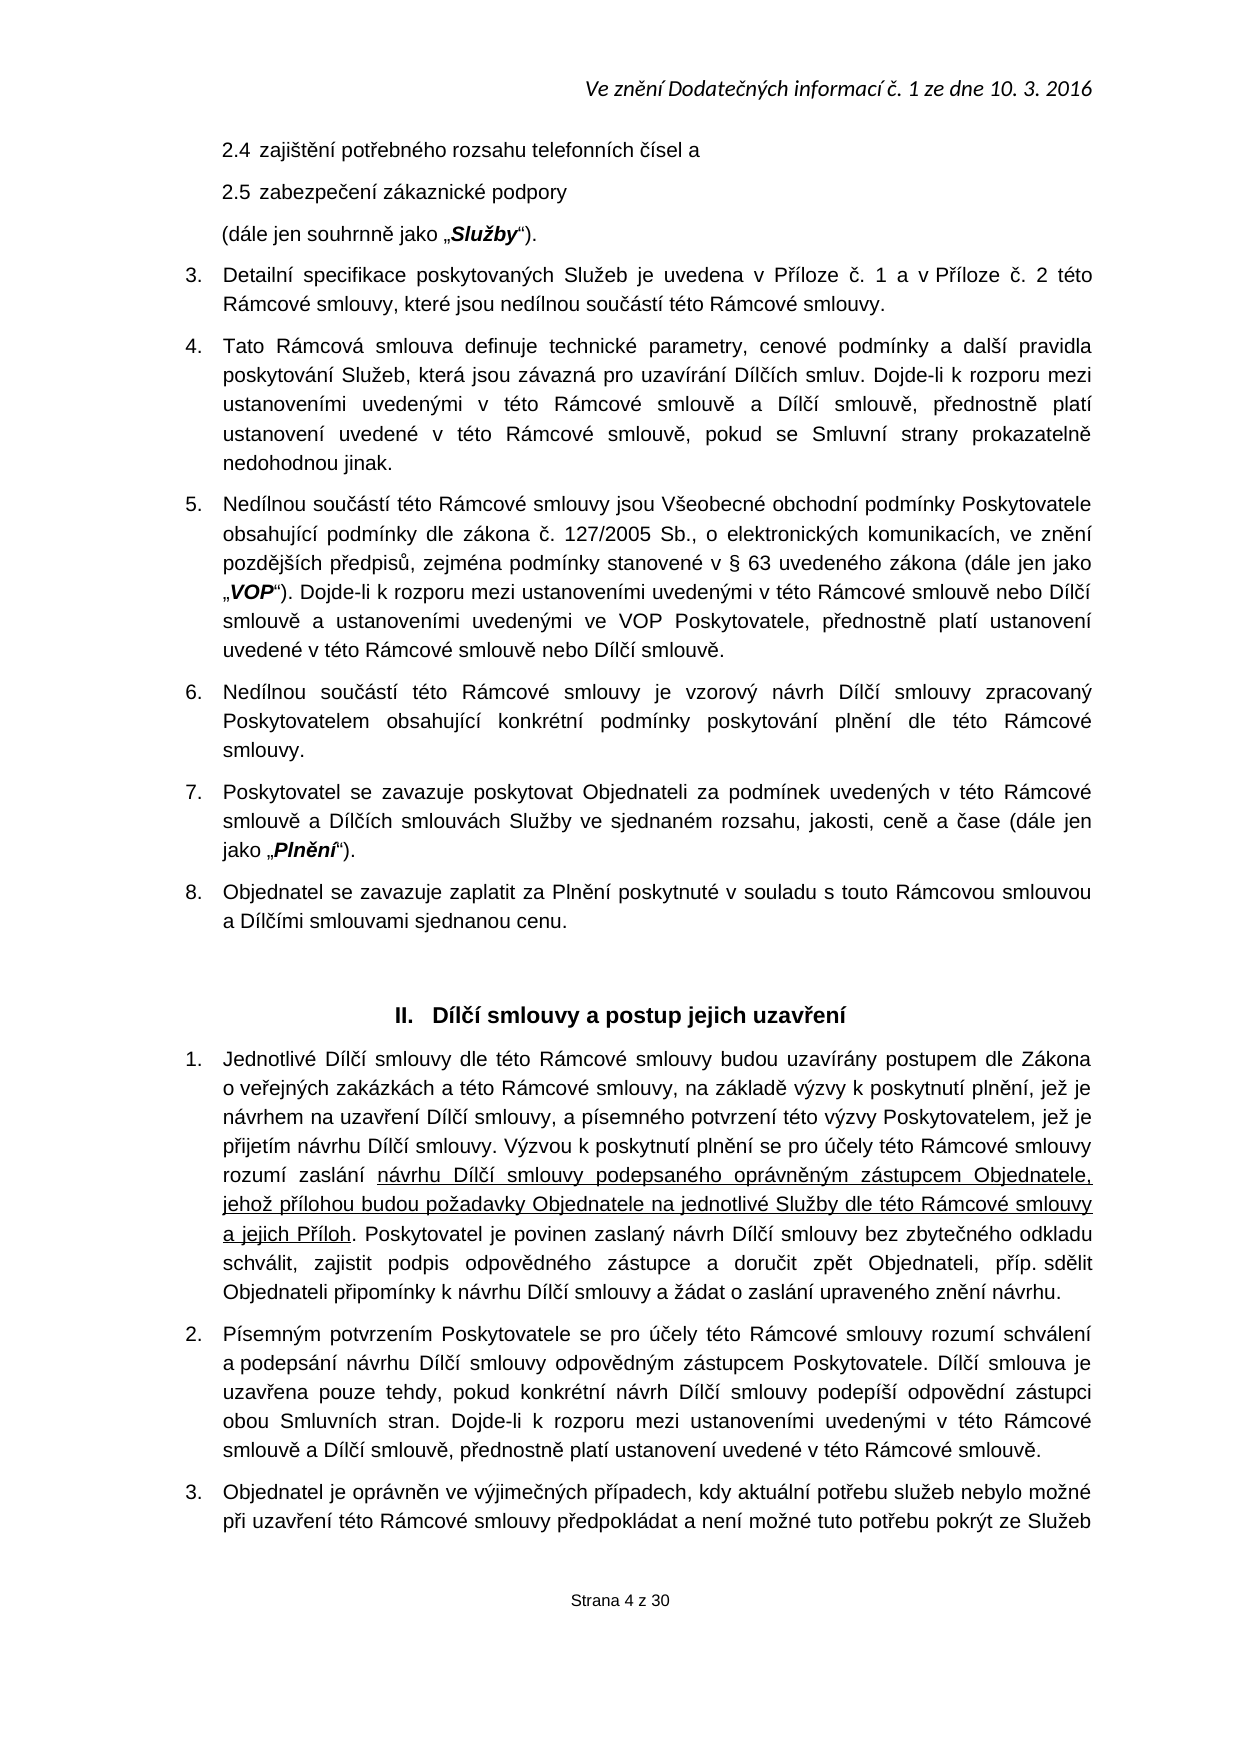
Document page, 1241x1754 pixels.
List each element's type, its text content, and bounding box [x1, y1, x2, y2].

list Jednotlivé Dílčí smlouvy dle této Rámcové smlouvy budou uzavírány postupem dle Zákona o veřejných zakázkách a této Rámcové smlouvy, na základě výzvy k poskytnutí plnění, jež je návrhem na uzavření Dílčí smlouvy, a písemného potvrzení této výzvy Poskytovatelem, jež je přijetím návrhu Dílčí smlouvy. Výzvou k poskytnutí plnění se pro účely této Rámcové smlouvy rozumí zaslání návrhu Dílčí smlouvy podepsaného oprávněným zástupcem Objednatele, jehož přílohou budou požadavky Objednatele na jednotlivé Služby dle této Rámcové smlouvy a jejich Příloh. Poskytovatel je povinen zaslaný návrh Dílčí smlouvy bez zbytečného odkladu schválit, zajistit podpis odpovědného zástupce a doručit zpět Objednateli, příp. sdělit Objednateli připomínky k návrhu Dílčí smlouvy a žádat o zaslání upraveného znění návrhu. [185, 1041, 1093, 1304]
list zabezpečení zákaznické podpory [222, 174, 1093, 204]
list Nedílnou součástí této Rámcové smlouvy jsou Všeobecné obchodní podmínky Poskytovatele obsahující podmínky dle zákona č. 127/2005 Sb., o elektronických komunikacích, ve znění pozdějších předpisů, zejména podmínky stanovené v § 63 uvedeného zákona (dále jen jako „VOP“). Dojde-li k rozporu mezi ustanoveními uvedenými v této Rámcové smlouvě nebo Dílčí smlouvě a ustanoveními uvedenými ve VOP Poskytovatele, přednostně platí ustanovení uvedené v této Rámcové smlouvě nebo Dílčí smlouvě. [185, 487, 1093, 662]
list Tato Rámcová smlouva definuje technické parametry, cenové podmínky a další pravidla poskytování Služeb, která jsou závazná pro uzavírání Dílčích smluv. Dojde-li k rozporu mezi ustanoveními uvedenými v této Rámcové smlouvě a Dílčí smlouvě, přednostně platí ustanovení uvedené v této Rámcové smlouvě, pokud se Smluvní strany prokazatelně nedohodnou jinak. [185, 329, 1093, 474]
list Poskytovatel se zavazuje poskytovat Objednateli za podmínek uvedených v této Rámcové smlouvě a Dílčích smlouvách Služby ve sjednaném rozsahu, jakosti, ceně a čase (dále jen jako „Plnění“). [185, 774, 1093, 862]
list Dílčí smlouvy a postup jejich uzavření [148, 999, 1093, 1029]
list Detailní specifikace poskytovaných Služeb je uvedena v Příloze č. 1 a v Příloze č. 2 této Rámcové smlouvy, které jsou nedílnou součástí této Rámcové smlouvy. [185, 258, 1093, 316]
text (dále jen souhrnně jako „Služby“). [221, 216, 1093, 245]
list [185, 1474, 1093, 1533]
list Objednatel se zavazuje zaplatit za Plnění poskytnuté v souladu s touto Rámcovou smlouvou a Dílčími smlouvami sjednanou cenu. [185, 874, 1093, 933]
list Nedílnou součástí této Rámcové smlouvy je vzorový návrh Dílčí smlouvy zpracovaný Poskytovatelem obsahující konkrétní podmínky poskytování plnění dle této Rámcové smlouvy. [185, 674, 1093, 762]
list Písemným potvrzením Poskytovatele se pro účely této Rámcové smlouvy rozumí schválení a podepsání návrhu Dílčí smlouvy odpovědným zástupcem Poskytovatele. Dílčí smlouva je uzavřena pouze tehdy, pokud konkrétní návrh Dílčí smlouvy podepíší odpovědní zástupci obou Smluvních stran. Dojde-li k rozporu mezi ustanoveními uvedenými v této Rámcové smlouvě a Dílčí smlouvě, přednostně platí ustanovení uvedené v této Rámcové smlouvě. [185, 1316, 1093, 1462]
list zajištění potřebného rozsahu telefonních čísel a [222, 133, 1093, 162]
